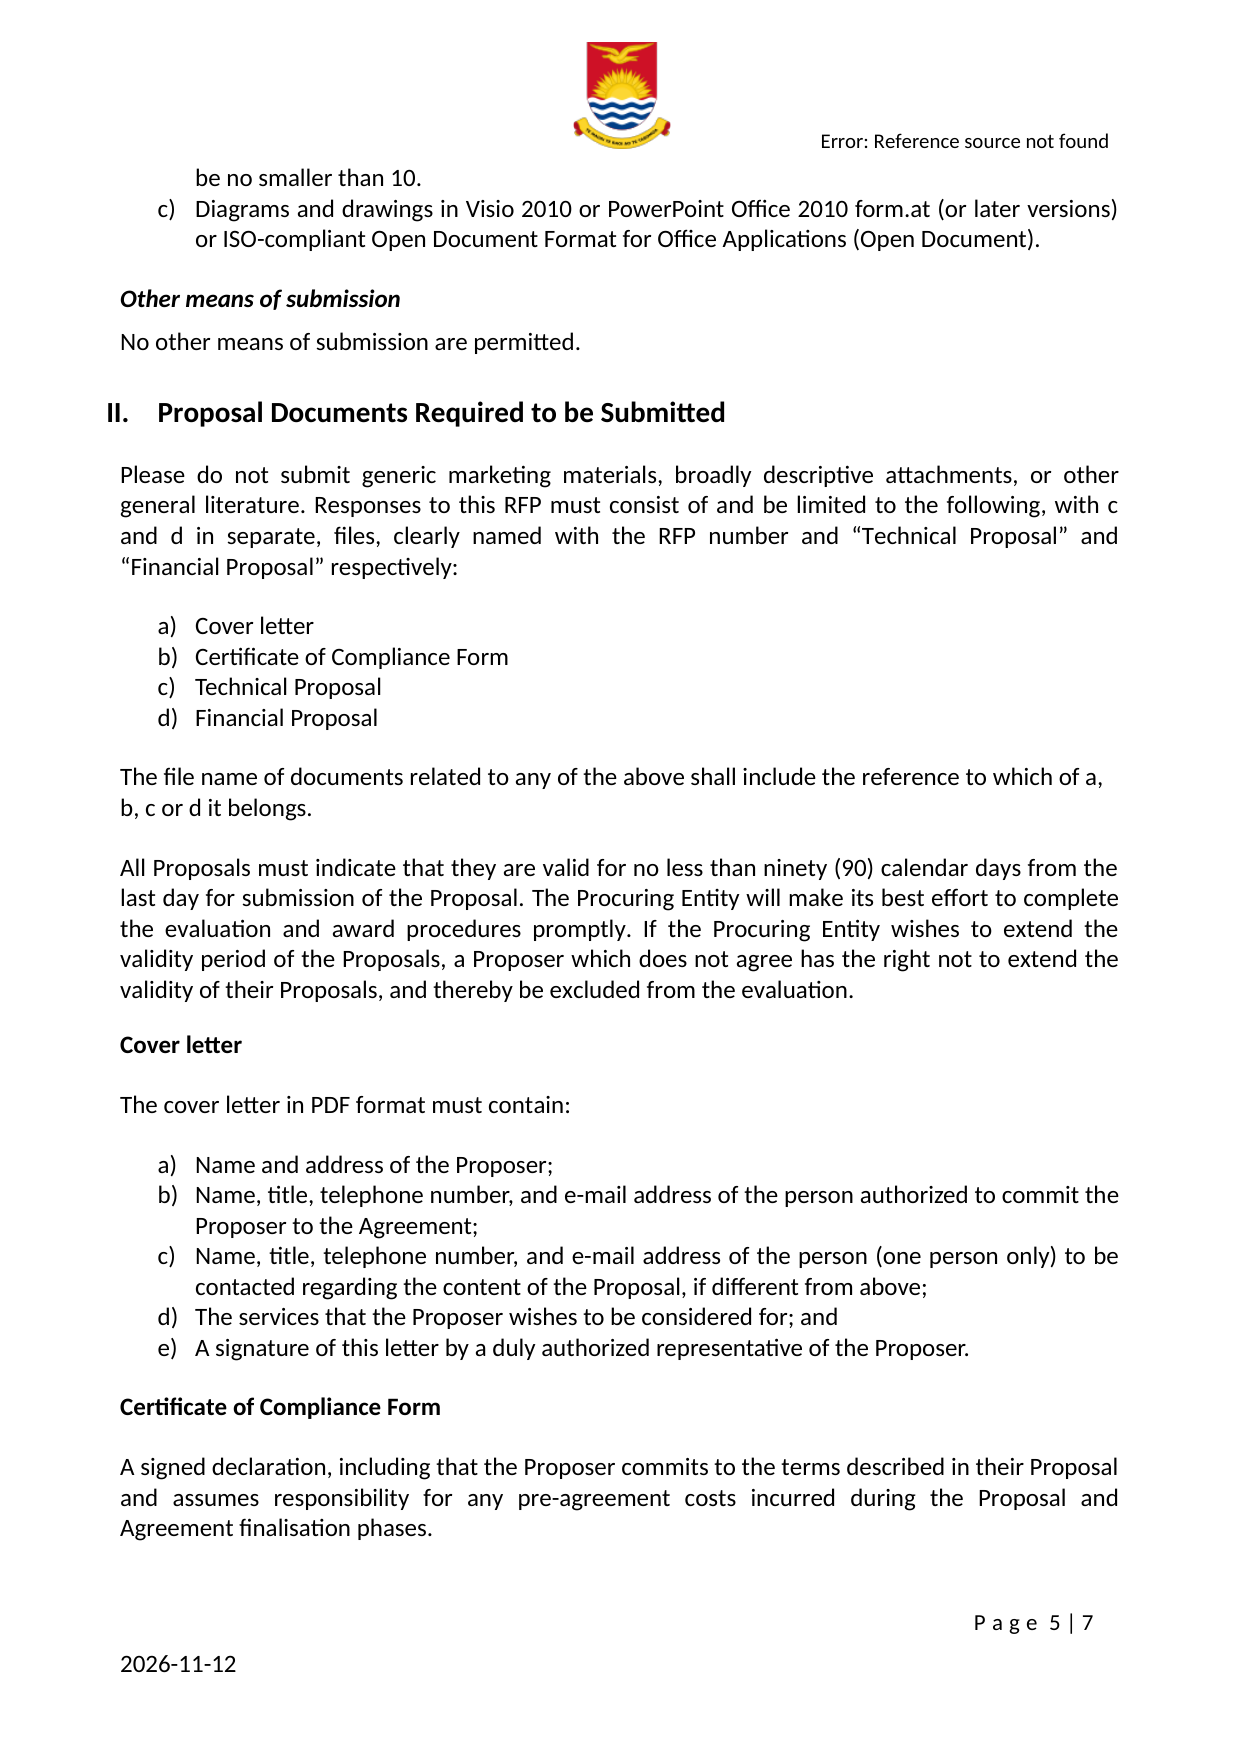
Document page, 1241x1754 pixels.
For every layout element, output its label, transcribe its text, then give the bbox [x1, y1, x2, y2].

text Please do not submit generic marketing materials, broadly descriptive attachments, or other general literature. Responses to this RFP must consist of and be limited to the following, with c and d in separate, files, clearly named with the RFP number and “Technical Proposal” and “Financial Proposal” respectively: [120, 459, 1120, 581]
list A signature of this letter by a duly authorized representative of the Proposer. [157, 1332, 1120, 1362]
list Certificate of Compliance Form [157, 641, 1120, 671]
text All Proposals must indicate that they are valid for no less than ninety (90) calendar days from the last day for submission of the Proposal. The Procuring Entity will make its best effort to complete the evaluation and award procedures promptly. If the Procuring Entity wishes to extend the validity period of the Proposals, a Proposer which does not agree has the right not to extend the validity of their Proposals, and thereby be excluded from the evaluation. [120, 852, 1120, 1004]
subtitle Cover letter [120, 1029, 1120, 1060]
list Name and address of the Proposer; [157, 1149, 1120, 1179]
list Financial Proposal [157, 702, 1120, 732]
list The services that the Proposer wishes to be considered for; and [157, 1301, 1120, 1332]
subtitle Proposal Documents Required to be Submitted [129, 394, 1120, 430]
list Diagrams and drawings in Visio 2010 or PowerPoint Office 2010 form.at (or later versions) or ISO-compliant Open Document Format for Office Applications (Open Document). [157, 193, 1120, 254]
text The file name of documents related to any of the above shall include the reference to which of a, b, c or d it belongs. [120, 762, 1120, 823]
list Cover letter [157, 610, 1120, 641]
text No other means of submission are permitted. [120, 326, 1120, 357]
list Name, title, telephone number, and e-mail address of the person authorized to commit the Proposer to the Agreement; [157, 1179, 1120, 1240]
subtitle Certificate of Compliance Form [120, 1392, 1120, 1422]
list Name, title, telephone number, and e-mail address of the person (one person only) to be contacted regarding the content of the Proposal, if different from above; [157, 1240, 1120, 1301]
text A signed declaration, including that the Proposer commits to the terms described in their Proposal and assumes responsibility for any pre-agreement costs incurred during the Proposal and Agreement finalisation phases. [120, 1451, 1120, 1543]
subtitle Other means of submission [120, 283, 1120, 314]
list Documents and spreadsheets in MS Office 2010 format (or later versions). Font size shall be no smaller than 10. [157, 162, 1120, 193]
picture [573, 42, 671, 149]
text The cover letter in PDF format must contain: [120, 1089, 1120, 1119]
list Technical Proposal [157, 671, 1120, 702]
